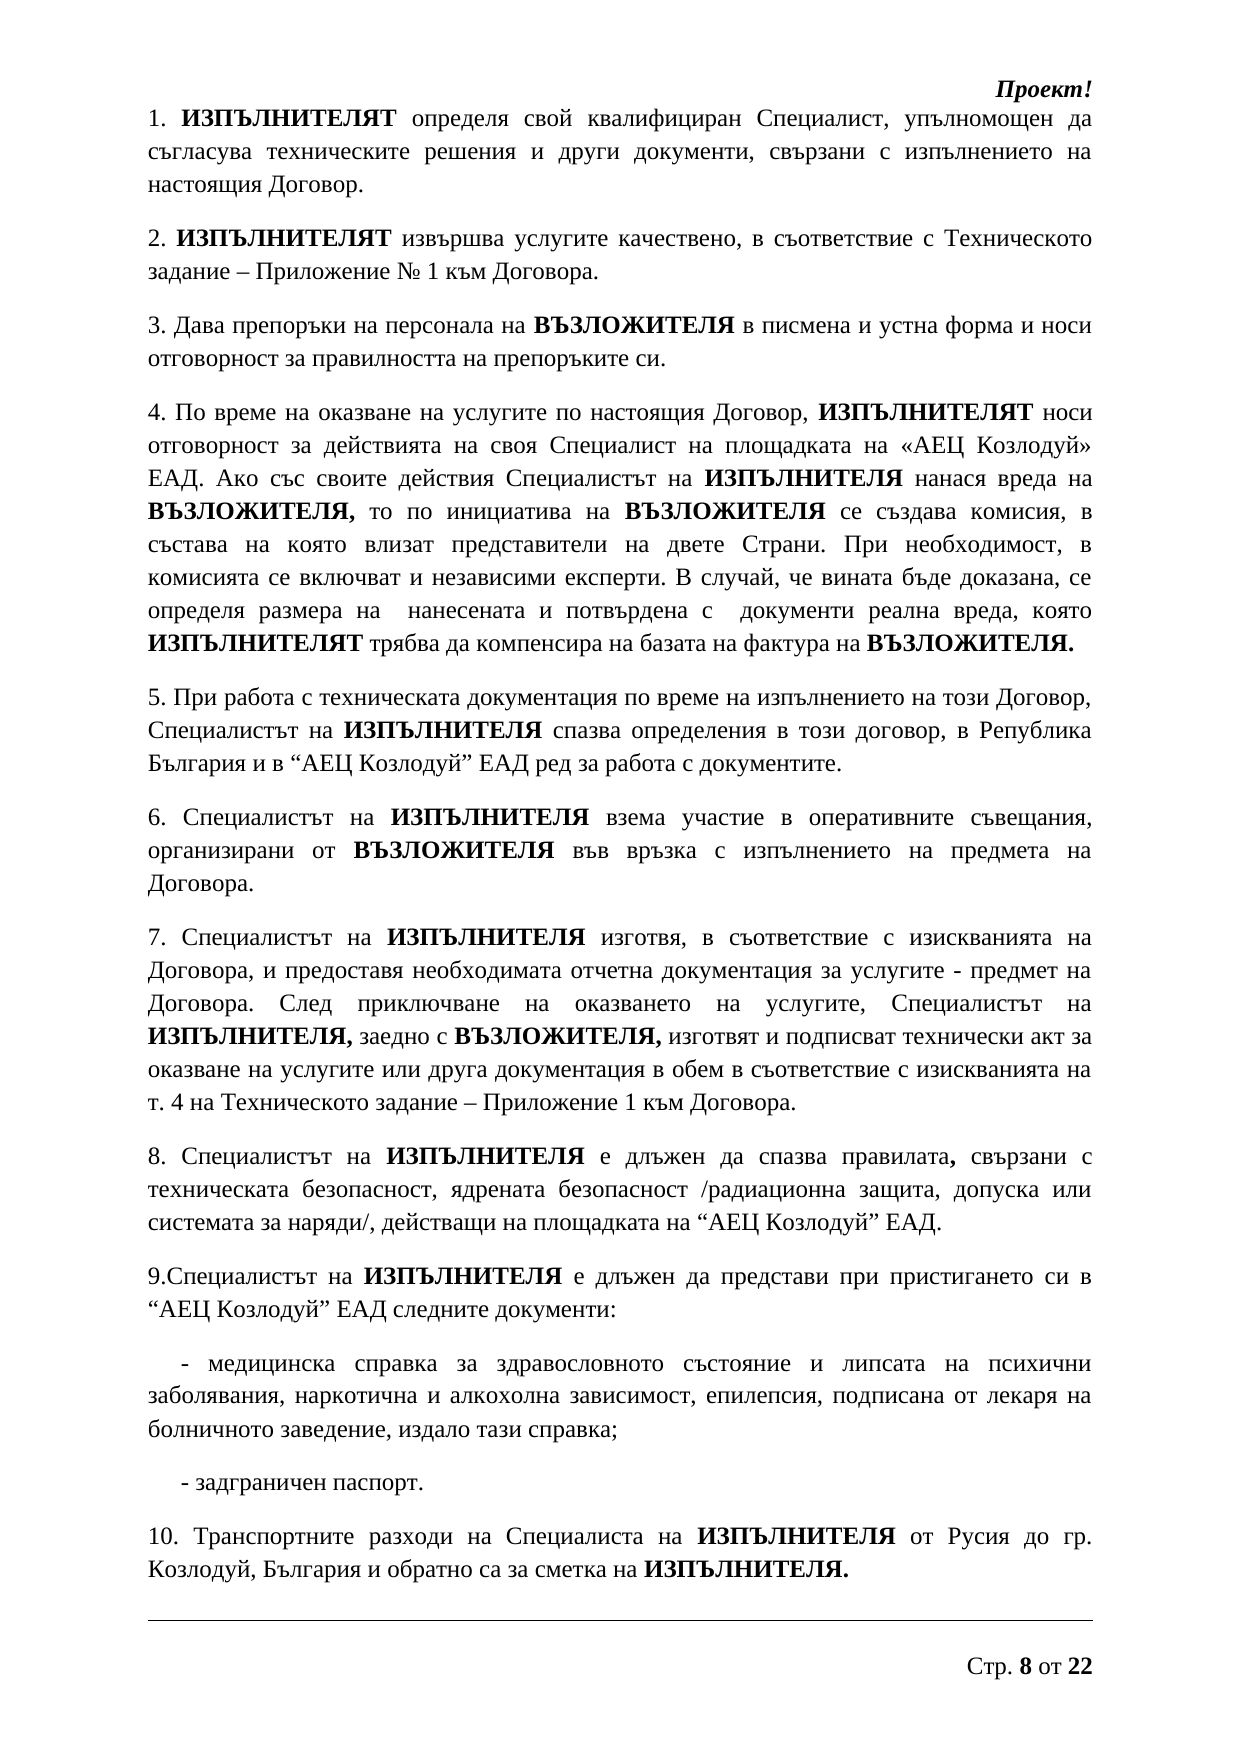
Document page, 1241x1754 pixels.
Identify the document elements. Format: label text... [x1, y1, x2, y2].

text 5. При работа с техническата документация по време на изпълнението на този Договор, Специалистът на ИЗПЪЛНИТЕЛЯ спазва определения в този договор, в Република България и в “АЕЦ Козлодуй” ЕАД ред за работа с документите. [148, 682, 1093, 777]
text 3. Дава препоръки на персонала на ВЪЗЛОЖИТЕЛЯ в писмена и устна форма и носи отговорност за правилността на препоръките си. [148, 310, 1093, 372]
text 1. ИЗПЪЛНИТЕЛЯT определя свой квалифициран Специалист, упълномощен да съгласува техническите решения и други документи, свързани с изпълнението на настоящия Договор. [148, 103, 1093, 198]
text 8. Специалистът на ИЗПЪЛНИТЕЛЯ е длъжен да спазва правилата, свързани с техническата безопасност, ядрената безопасност /радиационна защита, допуска или системата за наряди/, действащи на площадката на “АЕЦ Козлодуй” ЕАД. [148, 1141, 1093, 1236]
text 4. По време на оказване на услугите по настоящия Договор, ИЗПЪЛНИТЕЛЯТ носи отговорност за действията на своя Специалист на площадката на «АЕЦ Козлодуй» ЕАД. Ако със своите действия Специалистът на ИЗПЪЛНИТЕЛЯ нанася вреда на ВЪЗЛОЖИТЕЛЯ, то по инициатива на ВЪЗЛОЖИТЕЛЯ се създава комисия, в състава на която влизат представители на двете Страни. При необходимост, в комисията се включват и независими експерти. В случай, че вината бъде доказана, се определя размера на нанесената и потвърдена с документи реална вреда, която ИЗПЪЛНИТЕЛЯТ трябва да компенсира на базата на фактура на ВЪЗЛОЖИТЕЛЯ. [148, 397, 1093, 657]
text 2. ИЗПЪЛНИТЕЛЯТ извършва услугите качествено, в съответствие с Техническото задание – Приложение № 1 към Договора. [148, 223, 1093, 285]
text 7. Специалистът на ИЗПЪЛНИТЕЛЯ изготвя, в съответствие с изискванията на Договора, и предоставя необходимата отчетна документация за услугите - предмет на Договора. След приключване на оказването на услугите, Специалистът на ИЗПЪЛНИТЕЛЯ, заедно с ВЪЗЛОЖИТЕЛЯ, изготвят и подписват технически акт за оказване на услугите или друга документация в обем в съответствие с изискванията на т. 4 на Техническото задание – Приложение 1 към Договора. [148, 922, 1093, 1116]
text 9.Специалистът на ИЗПЪЛНИТЕЛЯ е длъжен да представи при пристигането си в “АЕЦ Козлодуй” ЕАД следните документи: [148, 1261, 1093, 1322]
text 10. Транспортните разходи на Специалиста на ИЗПЪЛНИТЕЛЯ от Русия до гр. Козлодуй, България и обратно са за сметка на ИЗПЪЛНИТЕЛЯ. [148, 1521, 1093, 1583]
text 6. Специалистът на ИЗПЪЛНИТЕЛЯ взема участие в оперативните съвещания, организирани от ВЪЗЛОЖИТЕЛЯ във връзка с изпълнението на предмета на Договора. [148, 802, 1093, 897]
text - медицинска справка за здравословното състояние и липсата на психични заболявания, наркотична и алкохолна зависимост, епилепсия, подписана от лекаря на болничното заведение, издало тази справка; [148, 1348, 1093, 1442]
text - задграничен паспорт. [148, 1467, 1093, 1496]
